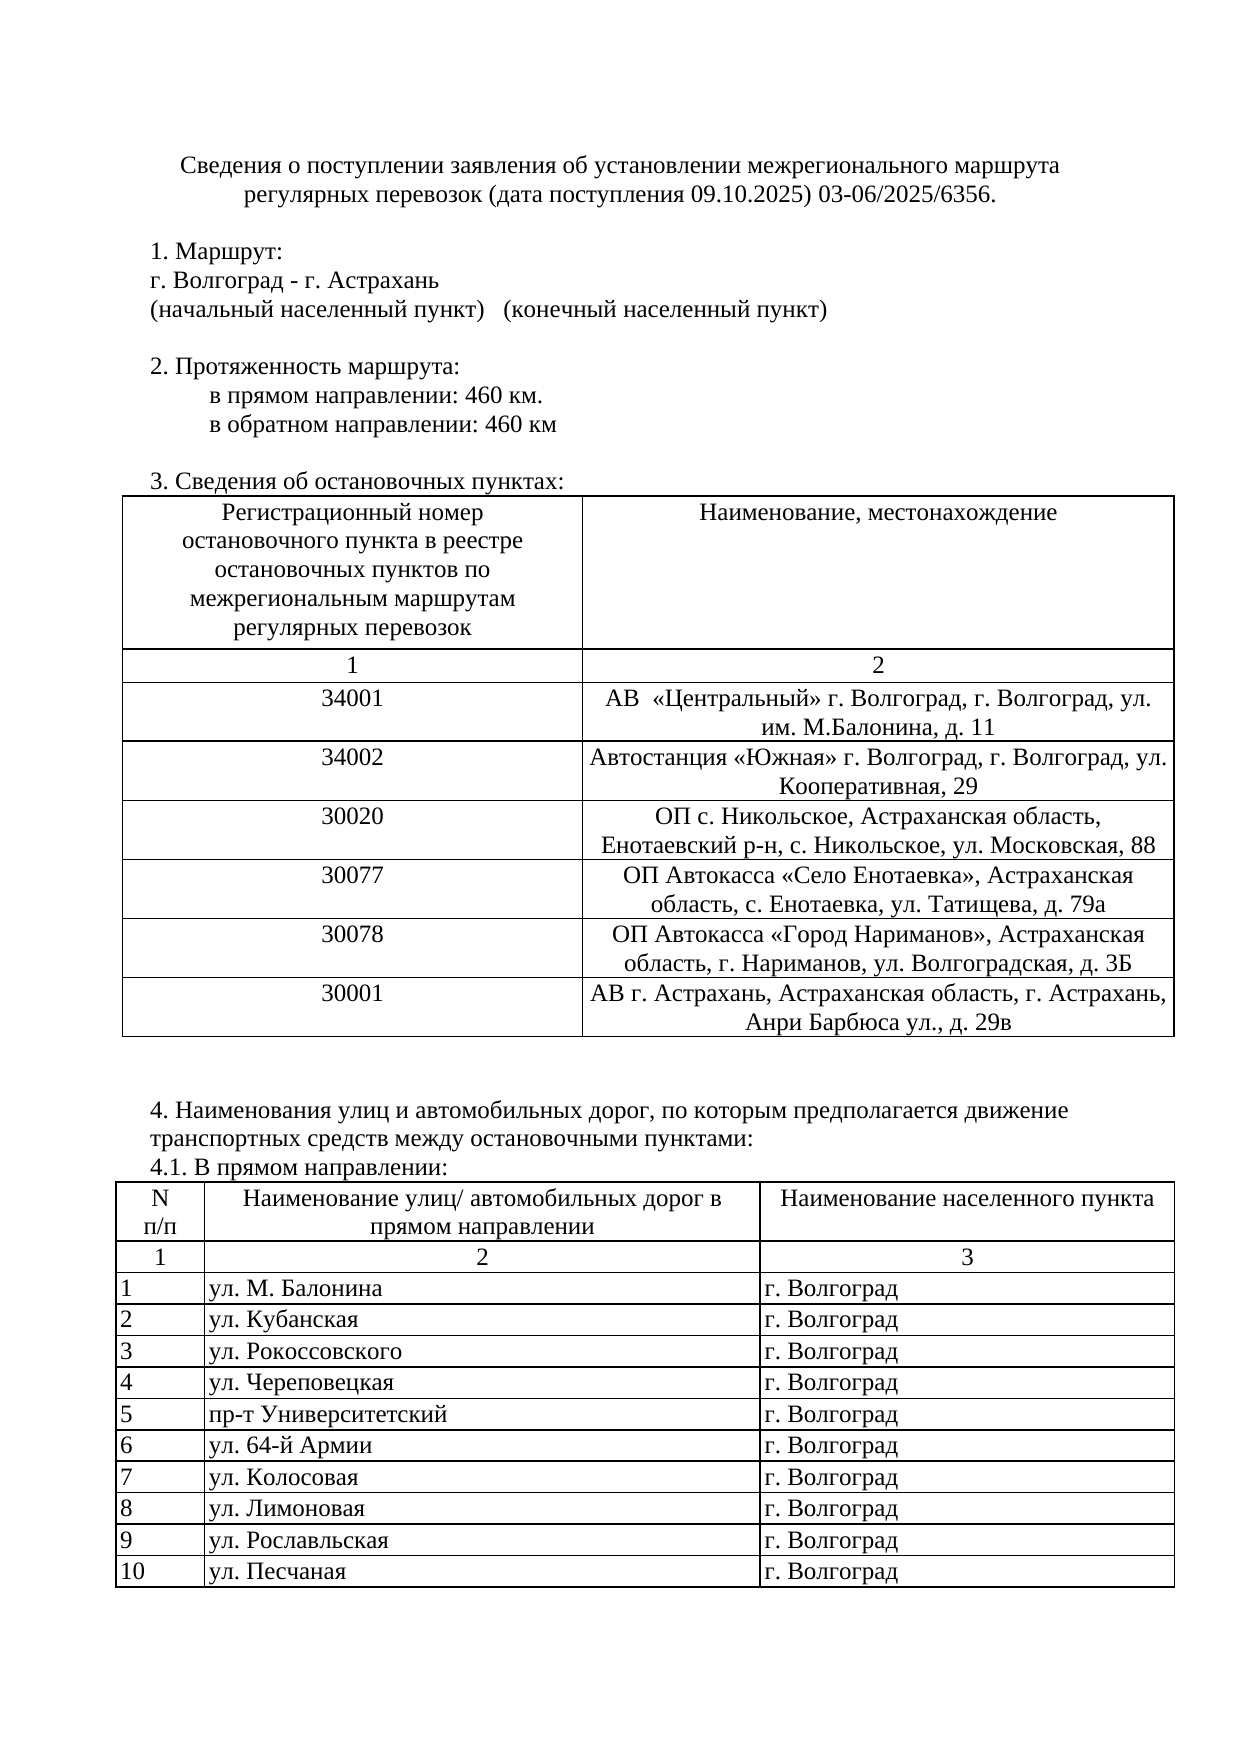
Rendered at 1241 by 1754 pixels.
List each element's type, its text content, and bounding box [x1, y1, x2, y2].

table_cell ул. Лимоновая [205, 1493, 759, 1523]
text 3. Сведения об остановочных пунктах: [150, 466, 1090, 495]
text 2. Протяженность маршрута: [150, 351, 1090, 380]
text г. Волгоград - г. Астрахань [150, 265, 1090, 294]
text 4. Наименования улиц и автомобильных дорог, по которым предполагается движение транспортных средств между остановочными пунктами: [150, 1095, 1090, 1152]
table_cell 30001 [123, 978, 582, 1036]
table_cell г. Волгоград [761, 1525, 1174, 1555]
table_header N п/п [117, 1183, 204, 1240]
text Сведения о поступлении заявления об установлении межрегионального маршрута регулярных перевозок (дата поступления 09.10.2025) 03-06/2025/6356. [150, 150, 1090, 207]
table_cell г. Волгоград [761, 1368, 1174, 1397]
table_cell ул. Череповецкая [205, 1368, 759, 1397]
table_cell Автостанция «Южная» г. Волгоград, г. Волгоград, ул. Кооперативная, 29 [583, 742, 1173, 799]
table_cell 10 [117, 1556, 204, 1586]
table_cell г. Волгоград [761, 1556, 1174, 1586]
table_cell 4 [117, 1368, 204, 1397]
table_cell ул. Рославльская [205, 1525, 759, 1555]
table_cell ул. Кубанская [205, 1305, 759, 1334]
table_cell ул. 64-й Армии [205, 1431, 759, 1460]
table_cell 2 [583, 650, 1173, 681]
table_cell 2 [205, 1242, 759, 1272]
table_cell ОП Автокасса «Город Нариманов», Астраханская область, г. Нариманов, ул. Волгоградская, д. 3Б [583, 919, 1173, 977]
table_cell 1 [117, 1242, 204, 1272]
table_cell 1 [123, 650, 582, 681]
table_header Наименование, местонахождение [583, 497, 1173, 648]
table_cell ул. М. Балонина [205, 1273, 759, 1303]
table_cell 34001 [123, 683, 582, 740]
table_cell ул. Песчаная [205, 1556, 759, 1586]
table_cell 1 [117, 1273, 204, 1303]
table_cell 30020 [123, 801, 582, 858]
table_cell г. Волгоград [761, 1305, 1174, 1334]
table_cell ОП Автокасса «Село Енотаевка», Астраханская область, с. Енотаевка, ул. Татищева, д. 79а [583, 860, 1173, 918]
table_cell 2 [117, 1305, 204, 1334]
table_cell г. Волгоград [761, 1273, 1174, 1303]
table_cell 3 [761, 1242, 1174, 1272]
table_cell АВ г. Астрахань, Астраханская область, г. Астрахань, Анри Барбюса ул., д. 29в [583, 978, 1173, 1036]
table_header Наименование улиц/ автомобильных дорог в прямом направлении [205, 1183, 759, 1240]
table_cell 7 [117, 1462, 204, 1492]
text в обратном направлении: 460 км [150, 409, 1090, 437]
table_cell 34002 [123, 742, 582, 799]
table_cell г. Волгоград [761, 1336, 1174, 1366]
table_header Регистрационный номер остановочного пункта в реестре остановочных пунктов по межрегиональным маршрутам регулярных перевозок [123, 497, 582, 648]
table_cell 5 [117, 1399, 204, 1429]
table_cell 3 [117, 1336, 204, 1366]
table_cell ОП с. Никольское, Астраханская область, Енотаевский р-н, с. Никольское, ул. Московская, 88 [583, 801, 1173, 858]
table_cell 8 [117, 1493, 204, 1523]
table_cell г. Волгоград [761, 1431, 1174, 1460]
table_header Наименование населенного пункта [761, 1183, 1174, 1240]
text в прямом направлении: 460 км. [150, 380, 1090, 409]
table_cell 9 [117, 1525, 204, 1555]
text (начальный населенный пункт) (конечный населенный пункт) [150, 294, 1090, 322]
table_cell ул. Колосовая [205, 1462, 759, 1492]
table_cell 30077 [123, 860, 582, 918]
text 1. Маршрут: [150, 236, 1090, 265]
table_cell 6 [117, 1431, 204, 1460]
table_cell г. Волгоград [761, 1462, 1174, 1492]
table_cell г. Волгоград [761, 1493, 1174, 1523]
table_cell 30078 [123, 919, 582, 977]
text 4.1. В прямом направлении: [150, 1152, 1090, 1181]
table_cell АВ «Центральный» г. Волгоград, г. Волгоград, ул. им. М.Балонина, д. 11 [583, 683, 1173, 740]
table_cell ул. Рокоссовского [205, 1336, 759, 1366]
table_cell пр-т Университетский [205, 1399, 759, 1429]
table_cell г. Волгоград [761, 1399, 1174, 1429]
